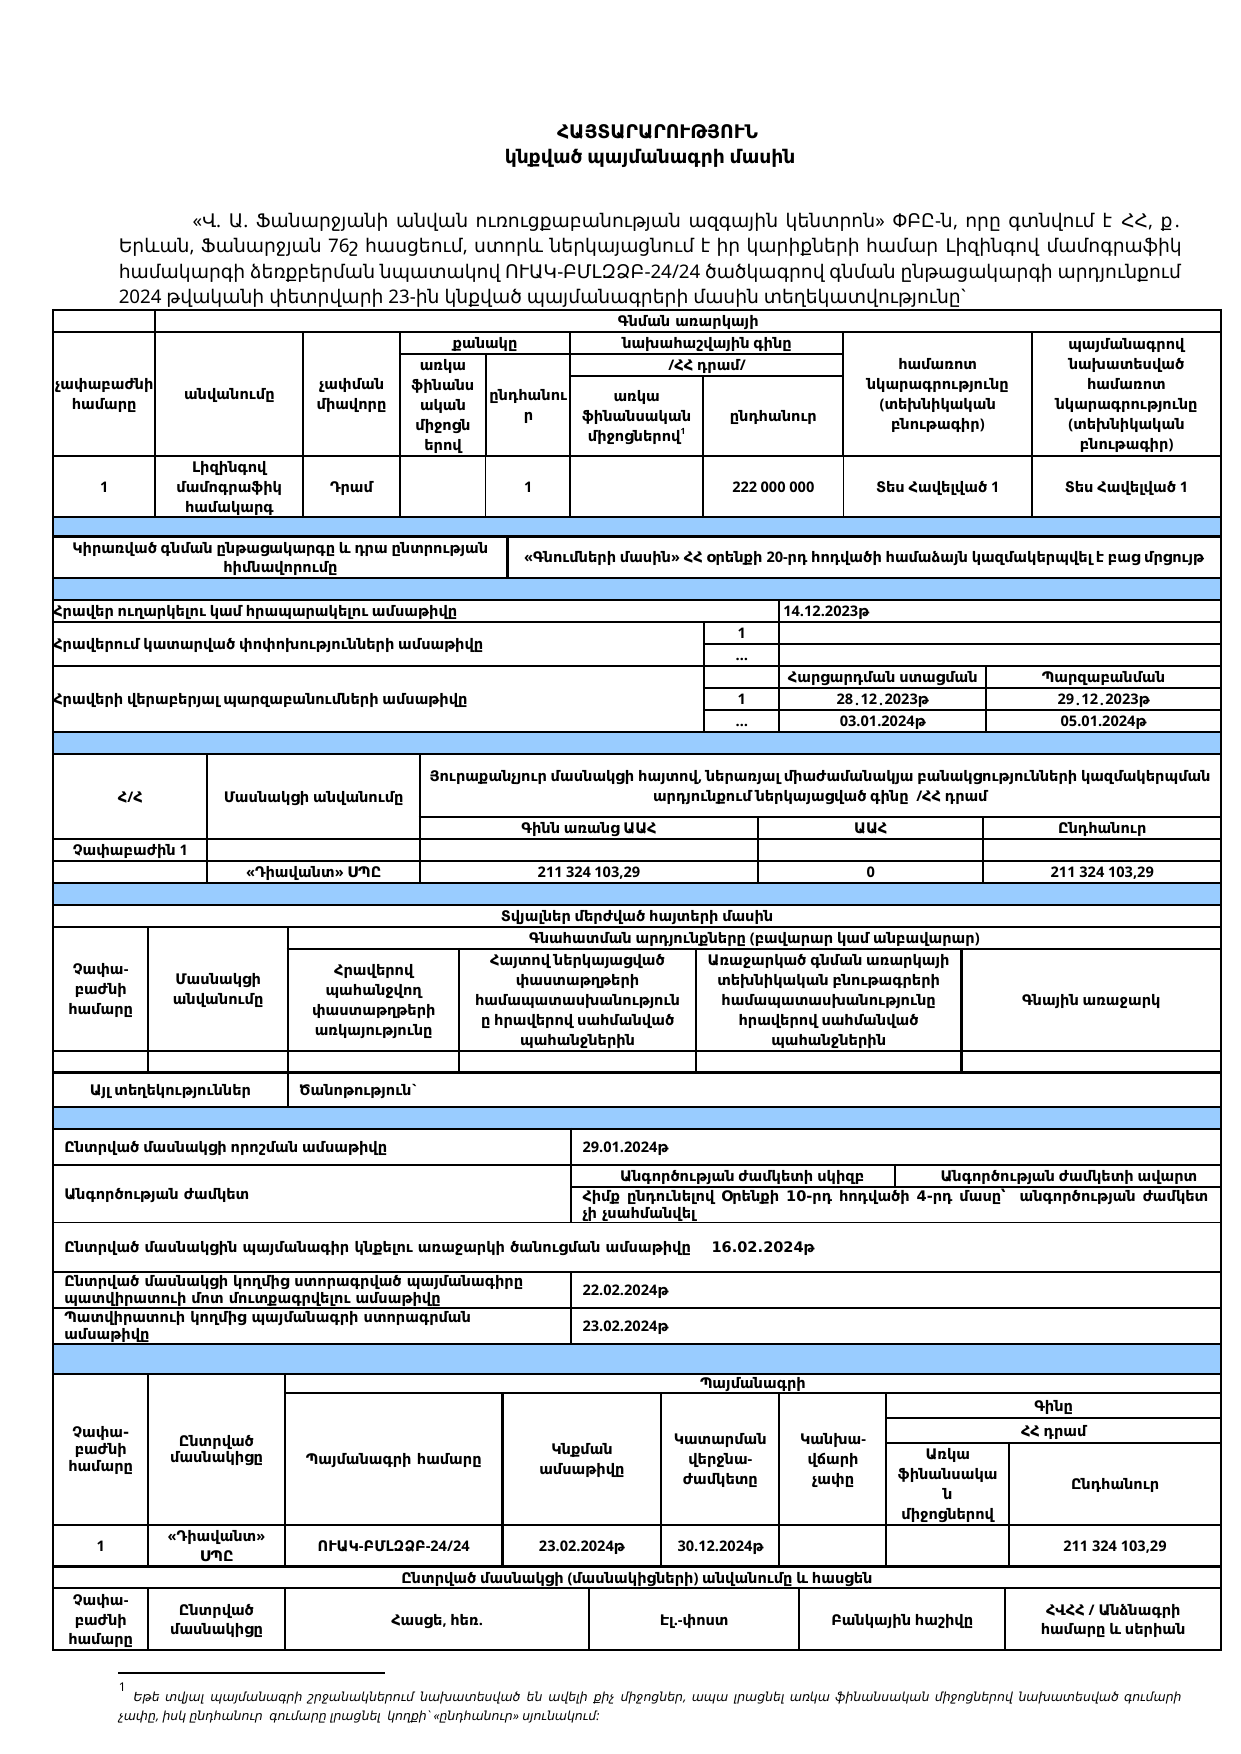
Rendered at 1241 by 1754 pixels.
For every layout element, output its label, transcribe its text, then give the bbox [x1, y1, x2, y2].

table_cell Կիրառված գնման ընթացակարգը և դրա ընտրության հիմնավորումը [54, 538, 506, 577]
table_cell քանակը [401, 333, 569, 353]
table_cell անվանումը [156, 333, 302, 454]
table_cell 1 [705, 689, 778, 709]
table_cell Ընտրված մասնակիցը [149, 1375, 284, 1523]
table_cell [289, 1052, 458, 1071]
table_cell Տես Հավելված 1 [844, 457, 1031, 516]
table_cell [571, 457, 702, 516]
table_cell 29.01.2024թ [572, 1130, 1220, 1164]
table_cell Գինը [887, 1394, 1220, 1417]
table_cell 1 [54, 1526, 147, 1565]
table_cell [759, 840, 982, 860]
table_cell ՀՎՀՀ / Անձնագրի համարը և սերիան [1006, 1589, 1220, 1649]
table_cell [54, 1345, 1220, 1373]
table_cell 23.02.2024թ [572, 1309, 1220, 1343]
table_cell Չափա-բաժնի համարը [54, 1589, 147, 1649]
table_cell Հրավերով պահանջվող փաստաթղթերի առկայությունը [289, 950, 458, 1049]
table_cell Առկա ֆինանսական միջոցներով [887, 1444, 1008, 1523]
table_cell Գնային առաջարկ [963, 950, 1220, 1049]
table_cell [54, 884, 1220, 904]
table_cell 14.12.2023թ [780, 601, 1220, 621]
table_cell Լիզինգով մամոգրաֆիկ համակարգ [156, 457, 302, 516]
table_cell Հրավերի վերաբերյալ պարզաբանումների ամսաթիվը [54, 667, 703, 731]
table_cell ԱԱՀ [759, 818, 982, 838]
table_cell Տես Հավելված 1 [1033, 457, 1220, 516]
table_cell Պատվիրատուի կողմից պայմանագրի ստորագրման ամսաթիվը [54, 1309, 570, 1343]
table_cell [421, 840, 757, 860]
table_cell Հրավեր ուղարկելու կամ հրապարակելու ամսաթիվը [54, 601, 778, 621]
table_cell [54, 518, 1220, 535]
table_cell 28․12․2023թ [780, 689, 985, 709]
table_cell [54, 579, 1220, 599]
table_cell 05.01.2024թ [987, 711, 1220, 731]
table_cell Այլ տեղեկություններ [54, 1074, 287, 1106]
table_cell 211 324 103,29 [1010, 1526, 1220, 1565]
table_cell 03.01.2024թ [780, 711, 985, 731]
table_cell Չափաբաժին 1 [54, 840, 206, 860]
table_cell Ընտրված մասնակցին պայմանագիր կնքելու առաջարկի ծանուցման ամսաթիվը 16.02.2024թ [54, 1223, 1220, 1271]
table_cell [54, 1052, 147, 1071]
table_cell Հայտով ներկայացված փաստաթղթերի համապատասխանությունը հրավերով սահմանված պահանջներին [460, 950, 695, 1049]
table_header [54, 311, 154, 331]
table_cell Ընդհանուր [984, 818, 1220, 838]
table_cell «Դիավանտ» ՍՊԸ [208, 862, 419, 882]
table_cell 1 [54, 457, 154, 516]
table_cell Հիմք ընդունելով Օրենքի 10-րդ հոդվածի 4-րդ մասը՝ անգործության ժամկետ չի չսահմանվել [572, 1188, 1220, 1222]
table_cell Տվյալներ մերժված հայտերի մասին [54, 906, 1220, 926]
table_cell Կանխա-վճարի չափը [780, 1394, 885, 1523]
table_cell Պայմանագրի համարը [286, 1394, 501, 1523]
table_cell [54, 862, 206, 882]
table_cell Անգործության ժամկետի սկիզբ [572, 1166, 894, 1186]
table_cell ընդհանուր [487, 355, 569, 454]
table_cell [697, 1052, 960, 1071]
table_cell Ընտրված մասնակիցը [149, 1589, 284, 1649]
table_cell ՈՒԱԿ-ԲՄԼԶՁԲ-24/24 [286, 1526, 501, 1565]
table_header Գնման առարկայի [156, 311, 1220, 331]
table_cell չափման միավորը [304, 333, 399, 454]
table_cell 222 000 000 [704, 457, 843, 516]
table_cell [780, 645, 1220, 665]
table_cell համառոտ նկարագրությունը (տեխնիկական բնութագիր) [844, 333, 1031, 454]
table_cell Պարզաբանման [987, 667, 1220, 687]
table_cell … [705, 711, 778, 731]
table_cell Ծանոթություն` [289, 1074, 1220, 1106]
table_cell [149, 1052, 287, 1071]
table_cell 211 324 103,29 [421, 862, 757, 882]
table_cell Անգործության ժամկետի ավարտ [896, 1166, 1220, 1186]
table_cell Գնահատման արդյունքները (բավարար կամ անբավարար) [289, 928, 1220, 948]
table_cell /ՀՀ դրամ/ [571, 355, 842, 375]
table_cell [887, 1526, 1008, 1565]
table_cell Անգործության ժամկետ [54, 1166, 570, 1222]
table_cell [963, 1052, 1220, 1071]
table_cell «Դիավանտ» ՍՊԸ [149, 1526, 284, 1565]
table_cell [984, 840, 1220, 860]
table_cell 1 [705, 623, 778, 643]
table_cell 1 [486, 457, 569, 516]
table_cell Մասնակցի անվանումը [208, 755, 419, 838]
text ՀԱՅՏԱՐԱՐՈՒԹՅՈՒՆ [118, 118, 1182, 144]
table_cell 30.12.2024թ [662, 1526, 778, 1565]
table_cell [705, 667, 778, 687]
table_cell «Գնումների մասին» ՀՀ օրենքի 20-րդ հոդվածի համաձայն կազմակերպվել է բաց մրցույթ [509, 538, 1220, 577]
table_cell Հարցարդման ստացման [780, 667, 985, 687]
table_cell [401, 457, 485, 516]
table_cell պայմանագրով նախատեսված համառոտ նկարագրությունը (տեխնիկական բնութագիր) [1033, 333, 1220, 454]
table_cell 211 324 103,29 [984, 862, 1220, 882]
table_cell ընդհանուր [704, 377, 842, 454]
table_cell Յուրաքանչյուր մասնակցի հայտով, ներառյալ միաժամանակյա բանակցությունների կազմակերպման արդյունքում ներկայացված գինը /ՀՀ դրամ [421, 755, 1220, 816]
table_cell Դրամ [304, 457, 399, 516]
table_cell Հ/Հ [54, 755, 206, 838]
table_cell 23.02.2024թ [504, 1526, 660, 1565]
table_cell Ընդհանուր [1010, 1444, 1220, 1523]
text կնքված պայմանագրի մասին [118, 144, 1182, 169]
table_cell [208, 840, 419, 860]
table_cell [54, 1108, 1220, 1128]
table_cell … [705, 645, 778, 665]
text «Վ. Ա. Ֆանարջյանի անվան ուռուցքաբանության ազգային կենտրոն» ՓԲԸ-ն, որը գտնվում է ՀՀ, ք․ Երևան, Ֆանարջյան 76շ հասցեում, ստորև ներկայացնում է իր կարիքների համար Լիզինգով մամոգրաֆիկ համակարգի ձեռքբերման նպատակով ՈՒԱԿ-ԲՄԼԶՁԲ-24/24 ծածկագրով գնման ընթացակարգի արդյունքում 2024 թվականի փետրվարի 23-ին կնքված պայմանագրերի մասին տեղեկատվությունը` [118, 207, 1182, 309]
table_cell Մասնակցի անվանումը [149, 928, 287, 1049]
table_cell 29․12․2023թ [987, 689, 1220, 709]
table_cell առկա ֆինանսական միջոցներով [401, 355, 485, 454]
table_cell [54, 733, 1220, 753]
table_cell [780, 623, 1220, 643]
table_cell չափաբաժնի համարը [54, 333, 154, 454]
table_cell Ընտրված մասնակցի (մասնակիցների) անվանումը և հասցեն [54, 1568, 1220, 1587]
table_cell [460, 1052, 695, 1071]
table_cell առկա ֆինանսական միջոցներով [571, 377, 702, 454]
table_cell Գինն առանց ԱԱՀ [421, 818, 757, 838]
table_cell [780, 1526, 885, 1565]
table_cell Չափա-բաժնի համարը [54, 1375, 147, 1523]
table_cell Բանկային հաշիվը [800, 1589, 1004, 1649]
table_cell Կատարման վերջնա-ժամկետը [662, 1394, 778, 1523]
table_cell Ընտրված մասնակցի կողմից ստորագրված պայմանագիրը պատվիրատուի մոտ մուտքագրվելու ամսաթիվը [54, 1273, 570, 1307]
table_cell Հասցե, հեռ. [286, 1589, 588, 1649]
table_cell Չափա-բաժնի համարը [54, 928, 147, 1049]
table_cell Կնքման ամսաթիվը [504, 1394, 660, 1523]
table_cell Առաջարկած գնման առարկայի տեխնիկական բնութագրերի համապատասխանությունը հրավերով սահմանված պահանջներին [697, 950, 960, 1049]
table_cell ՀՀ դրամ [887, 1419, 1220, 1442]
table_cell 22.02.2024թ [572, 1273, 1220, 1307]
table_cell Պայմանագրի [286, 1375, 1220, 1392]
table_cell նախահաշվային գինը [571, 333, 842, 353]
table_cell Հրավերում կատարված փոփոխությունների ամսաթիվը [54, 623, 703, 665]
table_cell Ընտրված մասնակցի որոշման ամսաթիվը [54, 1130, 570, 1164]
table_cell 0 [759, 862, 982, 882]
table_cell Էլ.-փոստ [590, 1589, 798, 1649]
